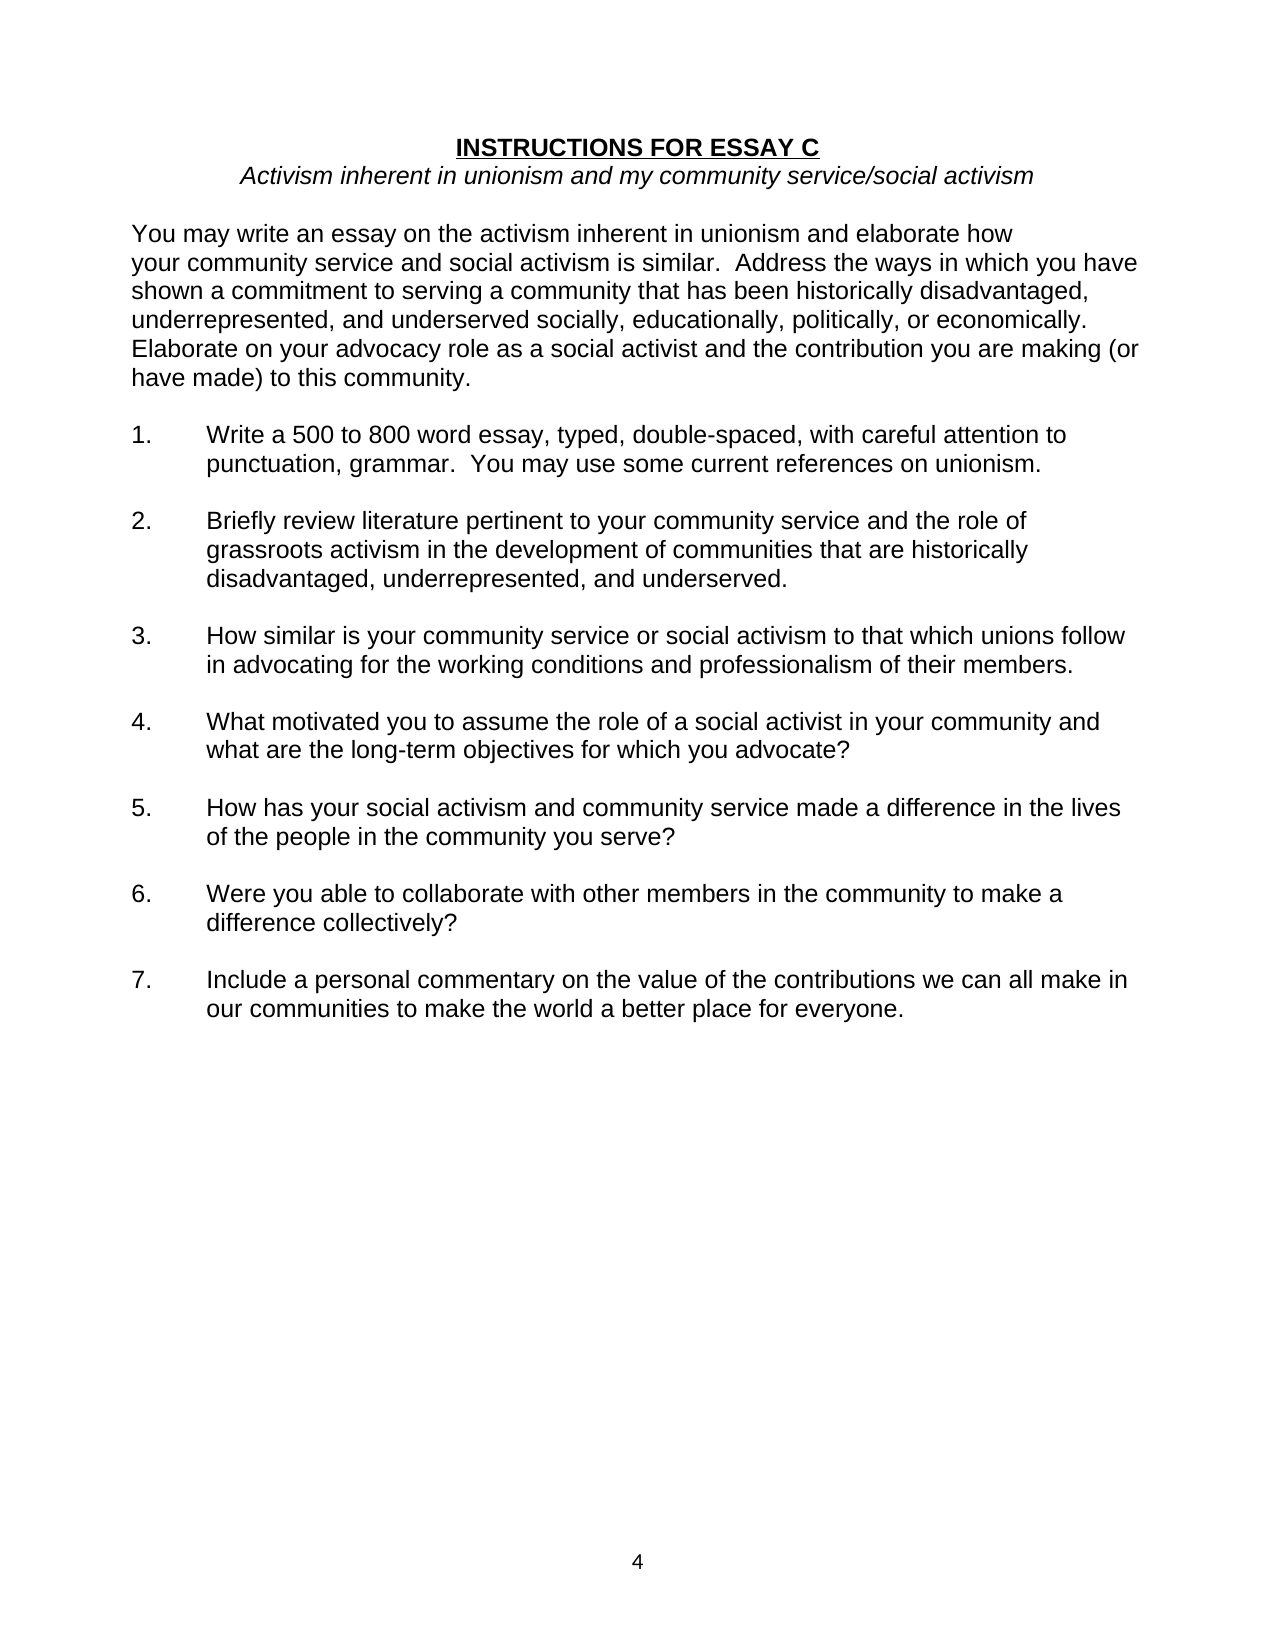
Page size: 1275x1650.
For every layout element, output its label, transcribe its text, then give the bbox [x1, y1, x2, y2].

text Activism inherent in unionism and my community service/social activism [131, 161, 1144, 190]
text 5. How has your social activism and community service made a difference in the lives of the people in the community you serve? [131, 793, 1144, 851]
text You may write an essay on the activism inherent in unionism and elaborate how [131, 219, 1144, 247]
text 1. Write a 500 to 800 word essay, typed, double-spaced, with careful attention to punctuation, grammar. You may use some current references on unionism. [131, 420, 1144, 477]
text 7. Include a personal commentary on the value of the contributions we can all make in our communities to make the world a better place for everyone. [131, 966, 1144, 1023]
text 2. Briefly review literature pertinent to your community service and the role of grassroots activism in the development of communities that are historically disadvantaged, underrepresented, and underserved. [131, 506, 1144, 592]
text your community service and social activism is similar. Address the ways in which you have [131, 247, 1144, 276]
text 4. What motivated you to assume the role of a social activist in your community and what are the long-term objectives for which you advocate? [131, 707, 1144, 764]
text Elaborate on your advocacy role as a social activist and the contribution you are making (or [131, 334, 1144, 362]
text 3. How similar is your community service or social activism to that which unions follow in advocating for the working conditions and professionalism of their members. [131, 621, 1144, 679]
text shown a commitment to serving a community that has been historically disadvantaged, [131, 276, 1144, 305]
text have made) to this community. [131, 362, 1144, 391]
text underrepresented, and underserved socially, educationally, politically, or economically. [131, 305, 1144, 334]
text INSTRUCTIONS FOR ESSAY C [131, 132, 1144, 161]
text 6. Were you able to collaborate with other members in the community to make a difference collectively? [131, 879, 1144, 937]
